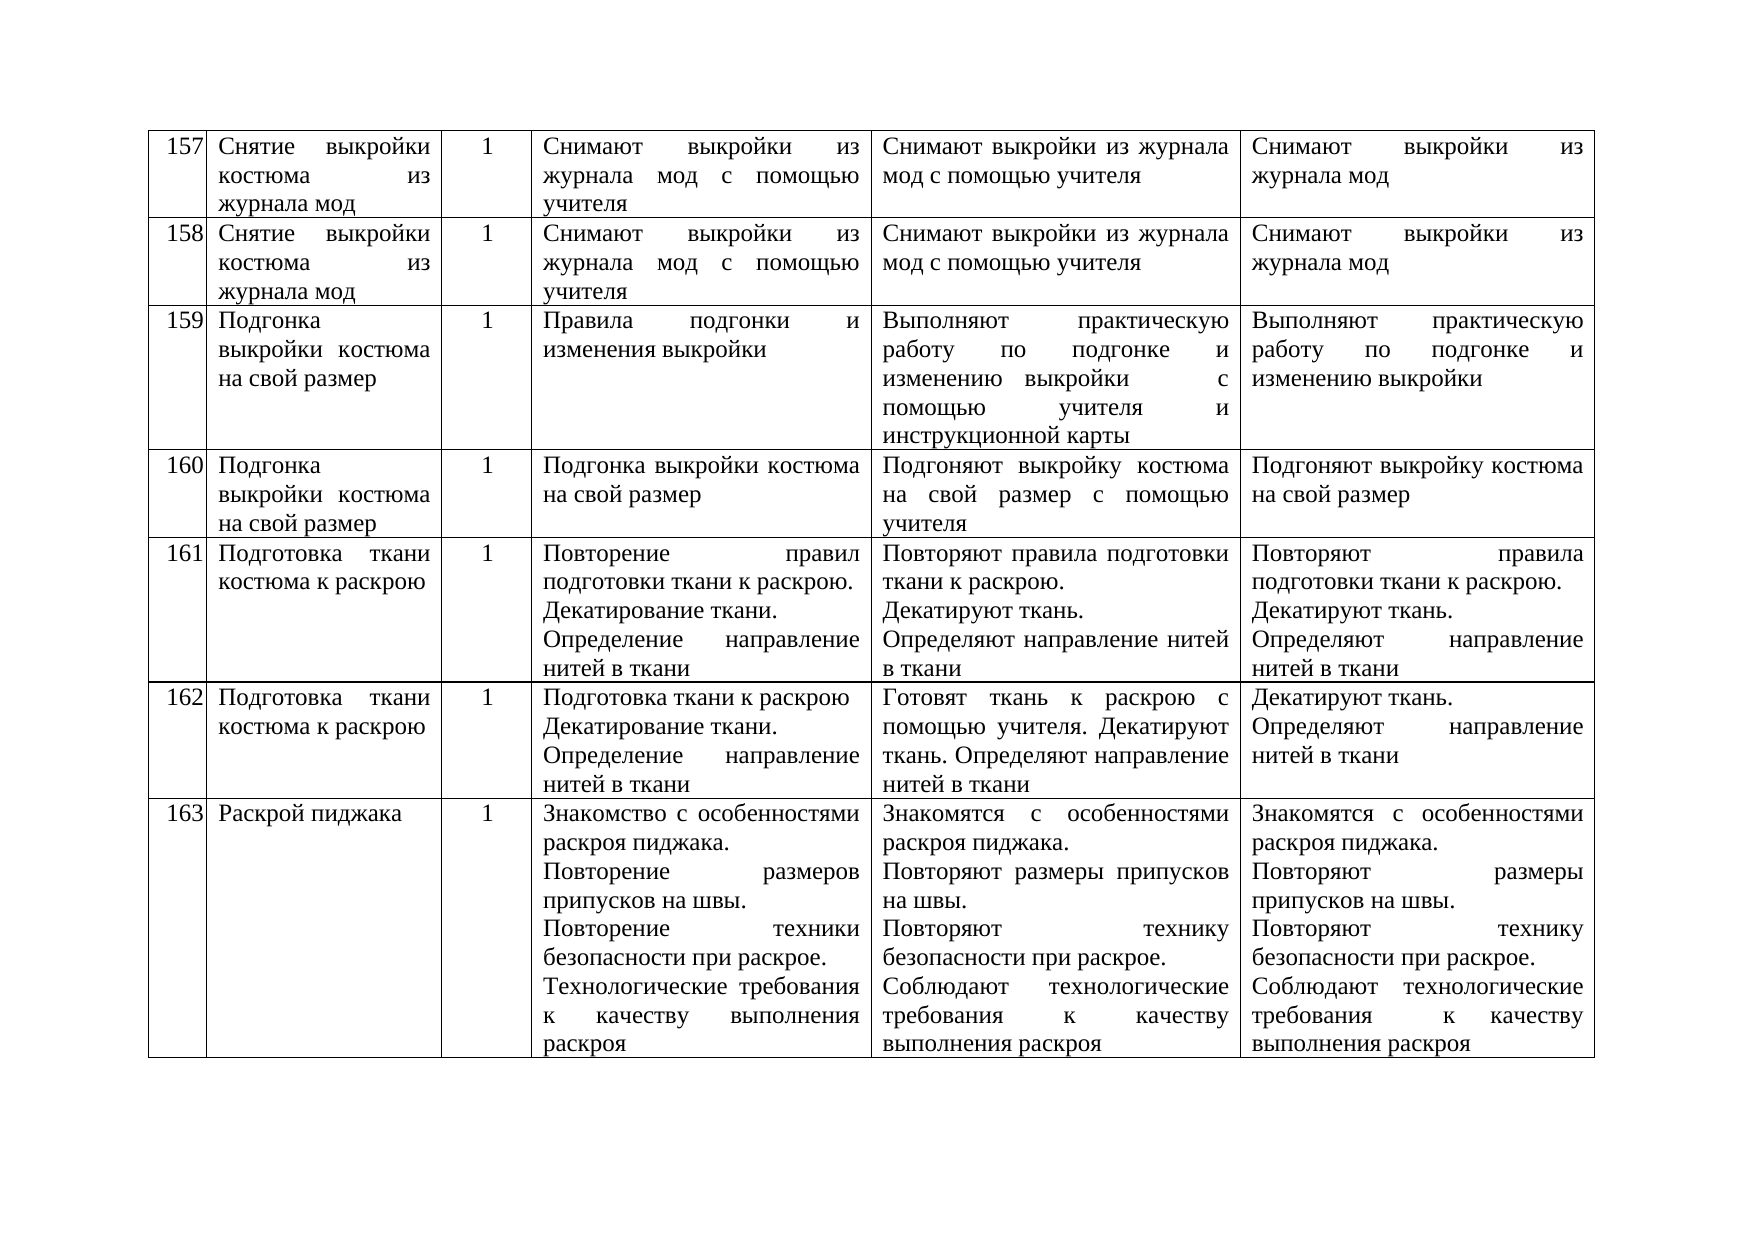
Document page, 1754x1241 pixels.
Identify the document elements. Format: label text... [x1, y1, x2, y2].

table_cell 1 [442, 131, 531, 217]
table_cell 163 [149, 799, 206, 1057]
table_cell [872, 131, 1240, 217]
table_cell 157 [149, 131, 206, 217]
table_cell 1 [442, 218, 531, 304]
table_cell Готовят ткань к раскрою с помощью учителя. Декатируют ткань. Определяют направление нитей в ткани [872, 683, 1240, 797]
table_cell Подготовка ткани костюма к раскрою [207, 538, 441, 681]
table_cell Подготовка ткани костюма к раскрою [207, 683, 441, 797]
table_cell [532, 131, 871, 217]
table_cell 160 [149, 450, 206, 537]
table_cell 1 [442, 683, 531, 797]
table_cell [207, 131, 441, 217]
table_cell 162 [149, 683, 206, 797]
table_cell 161 [149, 538, 206, 681]
table_cell Подгонка выкройки костюма на свой размер [532, 450, 871, 537]
table_cell Снимают выкройки из журнала мод с помощью учителя [872, 218, 1240, 304]
table_cell Раскрой пиджака [207, 799, 441, 1057]
table_cell 1 [442, 306, 531, 449]
table_cell Подгоняют выкройку костюма на свой размер [1241, 450, 1594, 537]
table_cell Подгонка выкройки костюма на свой размер [207, 450, 441, 537]
table_cell Снимают выкройки из журнала мод [1241, 218, 1594, 304]
table_cell Декатируют ткань. Определяют направление нитей в ткани [1241, 683, 1594, 797]
table_cell Знакомятся с особенностями раскроя пиджака. Повторяют размеры припусков на швы. Повторяют технику безопасности при раскрое. Соблюдают технологические требования к качеству выполнения раскроя [872, 799, 1240, 1057]
table_cell 158 [149, 218, 206, 304]
table_cell 159 [149, 306, 206, 449]
table_cell Подгоняют выкройку костюма на свой размер с помощью учителя [872, 450, 1240, 537]
table_cell Правила подгонки и изменения выкройки [532, 306, 871, 449]
table_cell Повторение правил подготовки ткани к раскрою. Декатирование ткани. Определение направление нитей в ткани [532, 538, 871, 681]
table_cell Снятие выкройки костюма из журнала мод [207, 218, 441, 304]
table_cell 1 [442, 799, 531, 1057]
table_cell Повторяют правила подготовки ткани к раскрою. Декатируют ткань. Определяют направление нитей в ткани [1241, 538, 1594, 681]
table_cell Выполняют практическую работу по подгонке и изменению выкройки [1241, 306, 1594, 449]
table_cell Подгонка выкройки костюма на свой размер [207, 306, 441, 449]
table_cell Снимают выкройки из журнала мод с помощью учителя [532, 218, 871, 304]
table_cell Знакомство с особенностями раскроя пиджака. Повторение размеров припусков на швы. Повторение техники безопасности при раскрое. Технологические требования к качеству выполнения раскроя [532, 799, 871, 1057]
table_cell Повторяют правила подготовки ткани к раскрою. Декатируют ткань. Определяют направление нитей в ткани [872, 538, 1240, 681]
table_cell 1 [442, 538, 531, 681]
table_cell 1 [442, 450, 531, 537]
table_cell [1241, 131, 1594, 217]
table_cell Подготовка ткани к раскрою Декатирование ткани. Определение направление нитей в ткани [532, 683, 871, 797]
table_cell Выполняют практическую работу по подгонке и изменению выкройки с помощью учителя и инструкционной карты [872, 306, 1240, 449]
table_cell Знакомятся с особенностями раскроя пиджака. Повторяют размеры припусков на швы. Повторяют технику безопасности при раскрое. Соблюдают технологические требования к качеству выполнения раскроя [1241, 799, 1594, 1057]
